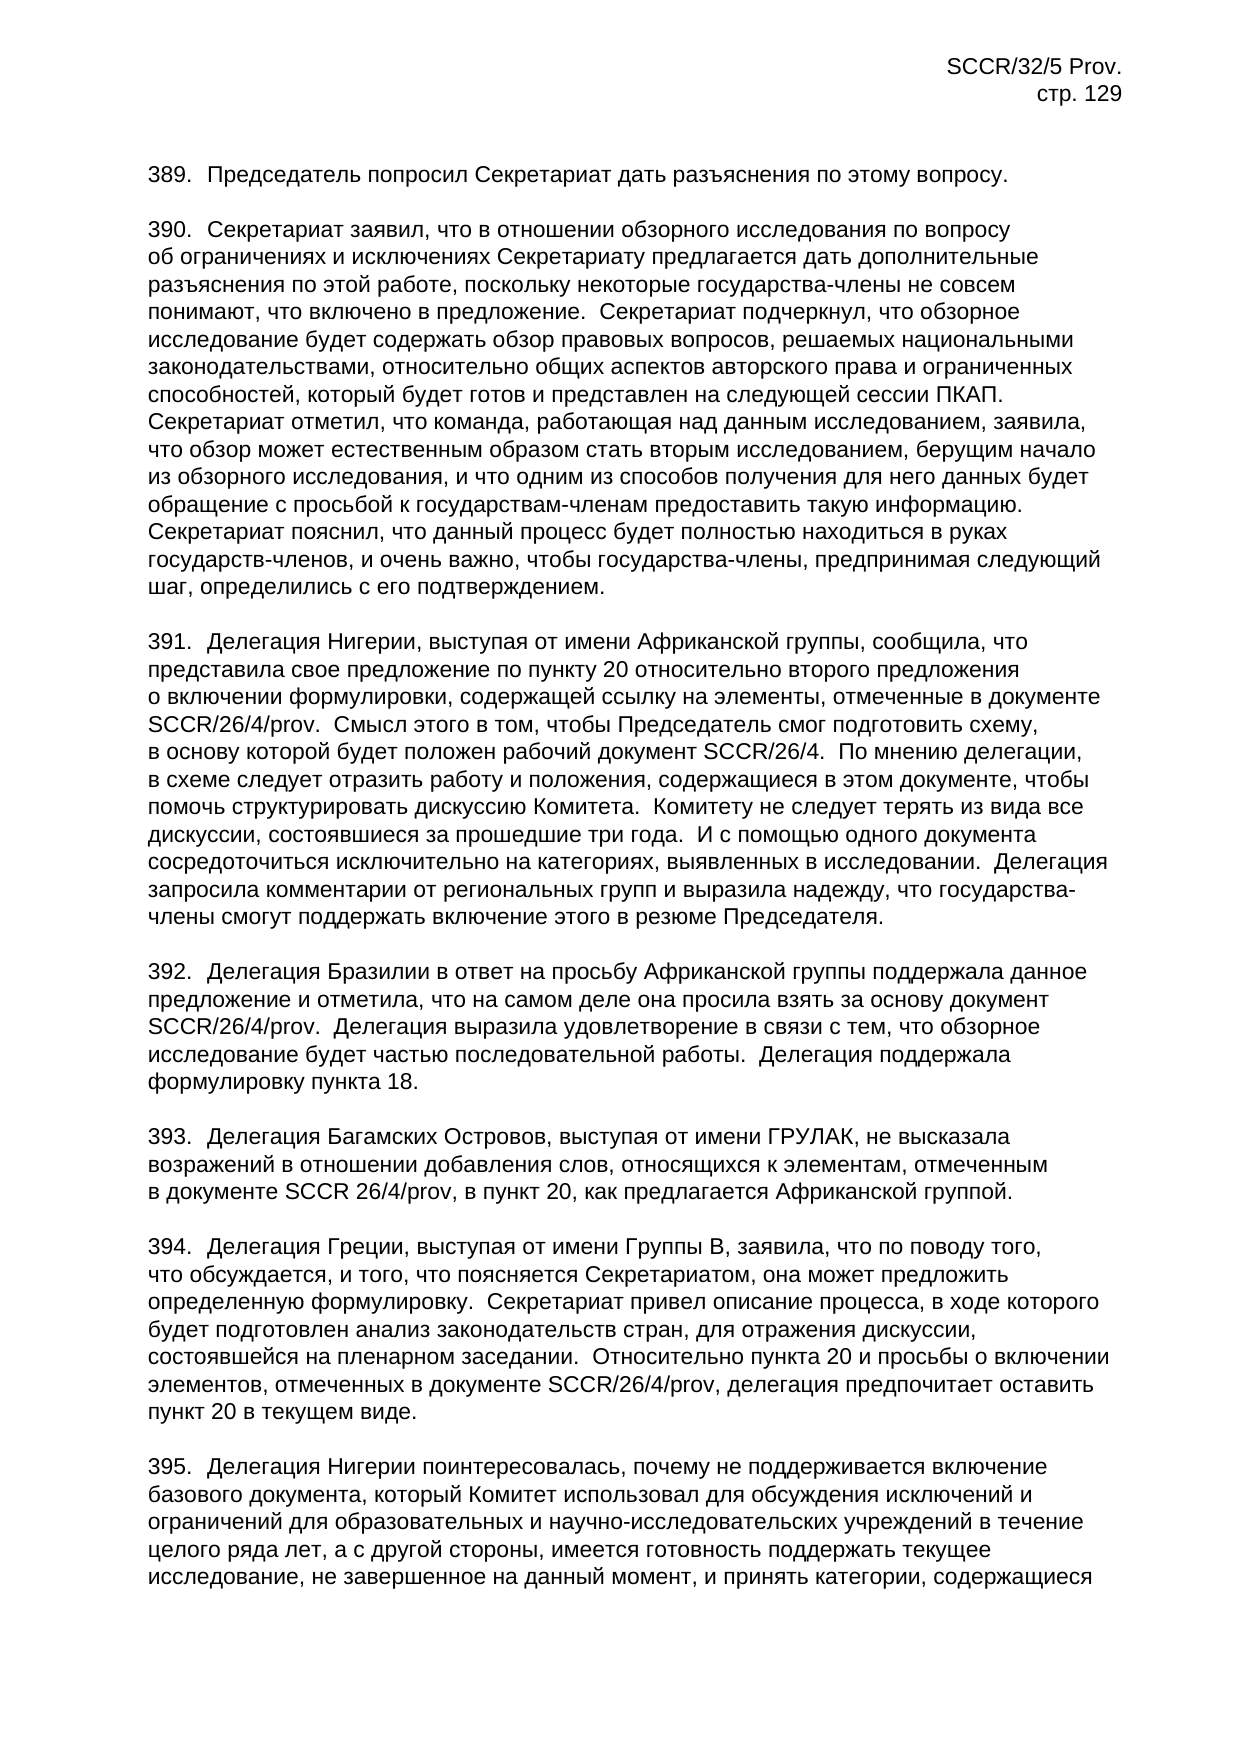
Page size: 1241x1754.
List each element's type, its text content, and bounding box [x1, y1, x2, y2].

list Делегация Бразилии в ответ на просьбу Африканской группы поддержала данное предложение и отметила, что на самом деле она просила взять за основу документ SCCR/26/4/prov. Делегация выразила удовлетворение в связи с тем, что обзорное исследование будет частью последовательной работы. Делегация поддержала формулировку пункта 18. [148, 957, 1122, 1095]
list Председатель попросил Секретариат дать разъяснения по этому вопросу. [148, 160, 1122, 187]
list Делегация Нигерии, выступая от имени Африканской группы, сообщила, что представила свое предложение по пункту 20 относительно второго предложения о включении формулировки, содержащей ссылку на элементы, отмеченные в документе SCCR/26/4/prov. Смысл этого в том, чтобы Председатель смог подготовить схему, в основу которой будет положен рабочий документ SCCR/26/4. По мнению делегации, в схеме следует отразить работу и положения, содержащиеся в этом документе, чтобы помочь структурировать дискуссию Комитета. Комитету не следует терять из вида все дискуссии, состоявшиеся за прошедшие три года. И с помощью одного документа сосредоточиться исключительно на категориях, выявленных в исследовании. Делегация запросила комментарии от региональных групп и выразила надежду, что государства-члены смогут поддержать включение этого в резюме Председателя. [148, 627, 1122, 930]
list Секретариат заявил, что в отношении обзорного исследования по вопросу об ограничениях и исключениях Секретариату предлагается дать дополнительные разъяснения по этой работе, поскольку некоторые государства-члены не совсем понимают, что включено в предложение. Секретариат подчеркнул, что обзорное исследование будет содержать обзор правовых вопросов, решаемых национальными законодательствами, относительно общих аспектов авторского права и ограниченных способностей, который будет готов и представлен на следующей сессии ПКАП. Секретариат отметил, что команда, работающая над данным исследованием, заявила, что обзор может естественным образом стать вторым исследованием, берущим начало из обзорного исследования, и что одним из способов получения для него данных будет обращение с просьбой к государствам-членам предоставить такую информацию. Секретариат пояснил, что данный процесс будет полностью находиться в руках государств-членов, и очень важно, чтобы государства-члены, предпринимая следующий шаг, определились с его подтверждением. [148, 215, 1122, 600]
list Делегация Греции, выступая от имени Группы B, заявила, что по поводу того, что обсуждается, и того, что поясняется Секретариатом, она может предложить определенную формулировку. Секретариат привел описание процесса, в ходе которого будет подготовлен анализ законодательств стран, для отражения дискуссии, состоявшейся на пленарном заседании. Относительно пункта 20 и просьбы о включении элементов, отмеченных в документе SCCR/26/4/prov, делегация предпочитает оставить пункт 20 в текущем виде. [148, 1232, 1122, 1425]
list Делегация Багамских Островов, выступая от имени ГРУЛАК, не высказала возражений в отношении добавления слов, относящихся к элементам, отмеченным в документе SCCR 26/4/prov, в пункт 20, как предлагается Африканской группой. [148, 1122, 1122, 1205]
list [148, 1452, 1122, 1590]
